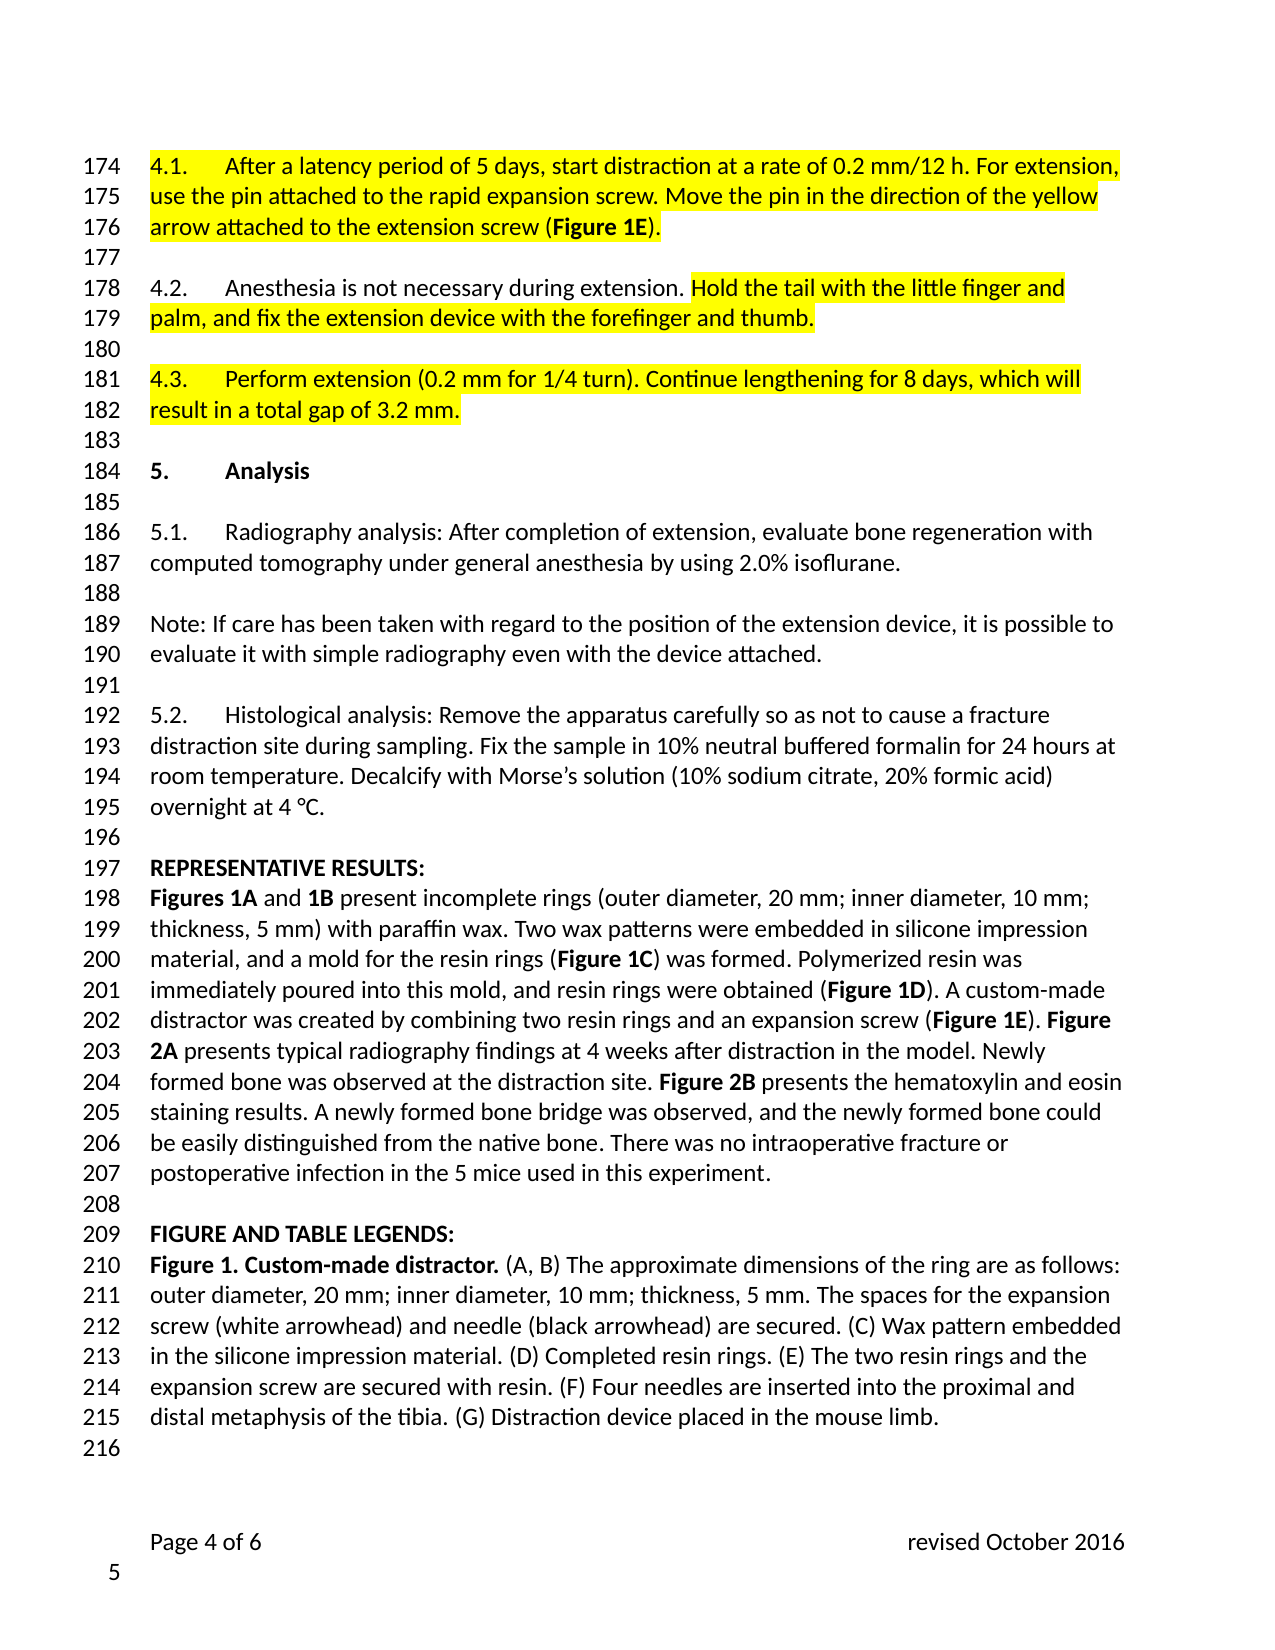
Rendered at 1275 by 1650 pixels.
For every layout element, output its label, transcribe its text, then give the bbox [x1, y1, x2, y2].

list Analysis [150, 455, 1125, 486]
text Figure 1. Custom-made distractor. (A, B) The approximate dimensions of the ring are as follows: outer diameter, 20 mm; inner diameter, 10 mm; thickness, 5 mm. The spaces for the expansion screw (white arrowhead) and needle (black arrowhead) are secured. (C) Wax pattern embedded in the silicone impression material. (D) Completed resin rings. (E) The two resin rings and the expansion screw are secured with resin. (F) Four needles are inserted into the proximal and distal metaphysis of the tibia. (G) Distraction device placed in the mouse limb. [150, 1249, 1125, 1432]
text REPRESENTATIVE RESULTS: [150, 852, 1125, 882]
list Anesthesia is not necessary during extension. Hold the tail with the little finger and palm, and fix the extension device with the forefinger and thumb. [815, 272, 1125, 333]
list Radiography analysis: After completion of extension, evaluate bone regeneration with computed tomography under general anesthesia by using 2.0% isoflurane. [150, 516, 1125, 577]
text FIGURE AND TABLE LEGENDS: [150, 1218, 1125, 1249]
list After a latency period of 5 days, start distraction at a rate of 0.2 mm/12 h. For extension, use the pin attached to the rapid expansion screw. Move the pin in the direction of the yellow arrow attached to the extension screw (Figure 1E). [661, 150, 1125, 242]
text Note: If care has been taken with regard to the position of the extension device, it is possible to evaluate it with simple radiography even with the device attached. [150, 608, 1125, 669]
list Perform extension (0.2 mm for 1/4 turn). Continue lengthening for 8 days, which will result in a total gap of 3.2 mm. [461, 364, 1125, 425]
text Figures 1A and 1B present incomplete rings (outer diameter, 20 mm; inner diameter, 10 mm; thickness, 5 mm) with paraffin wax. Two wax patterns were embedded in silicone impression material, and a mold for the resin rings (Figure 1C) was formed. Polymerized resin was immediately poured into this mold, and resin rings were obtained (Figure 1D). A custom-made distractor was created by combining two resin rings and an expansion screw (Figure 1E). Figure 2A presents typical radiography findings at 4 weeks after distraction in the model. Newly formed bone was observed at the distraction site. Figure 2B presents the hematoxylin and eosin staining results. A newly formed bone bridge was observed, and the newly formed bone could be easily distinguished from the native bone. There was no intraoperative fracture or postoperative infection in the 5 mice used in this experiment. [150, 882, 1125, 1188]
list Histological analysis: Remove the apparatus carefully so as not to cause a fracture distraction site during sampling. Fix the sample in 10% neutral buffered formalin for 24 hours at room temperature. Decalcify with Morse’s solution (10% sodium citrate, 20% formic acid) overnight at 4 °C. [150, 699, 1125, 821]
list Anesthesia is not necessary during extension. Hold the tail with the little finger and palm, and fix the extension device with the forefinger and thumb. [150, 272, 691, 303]
